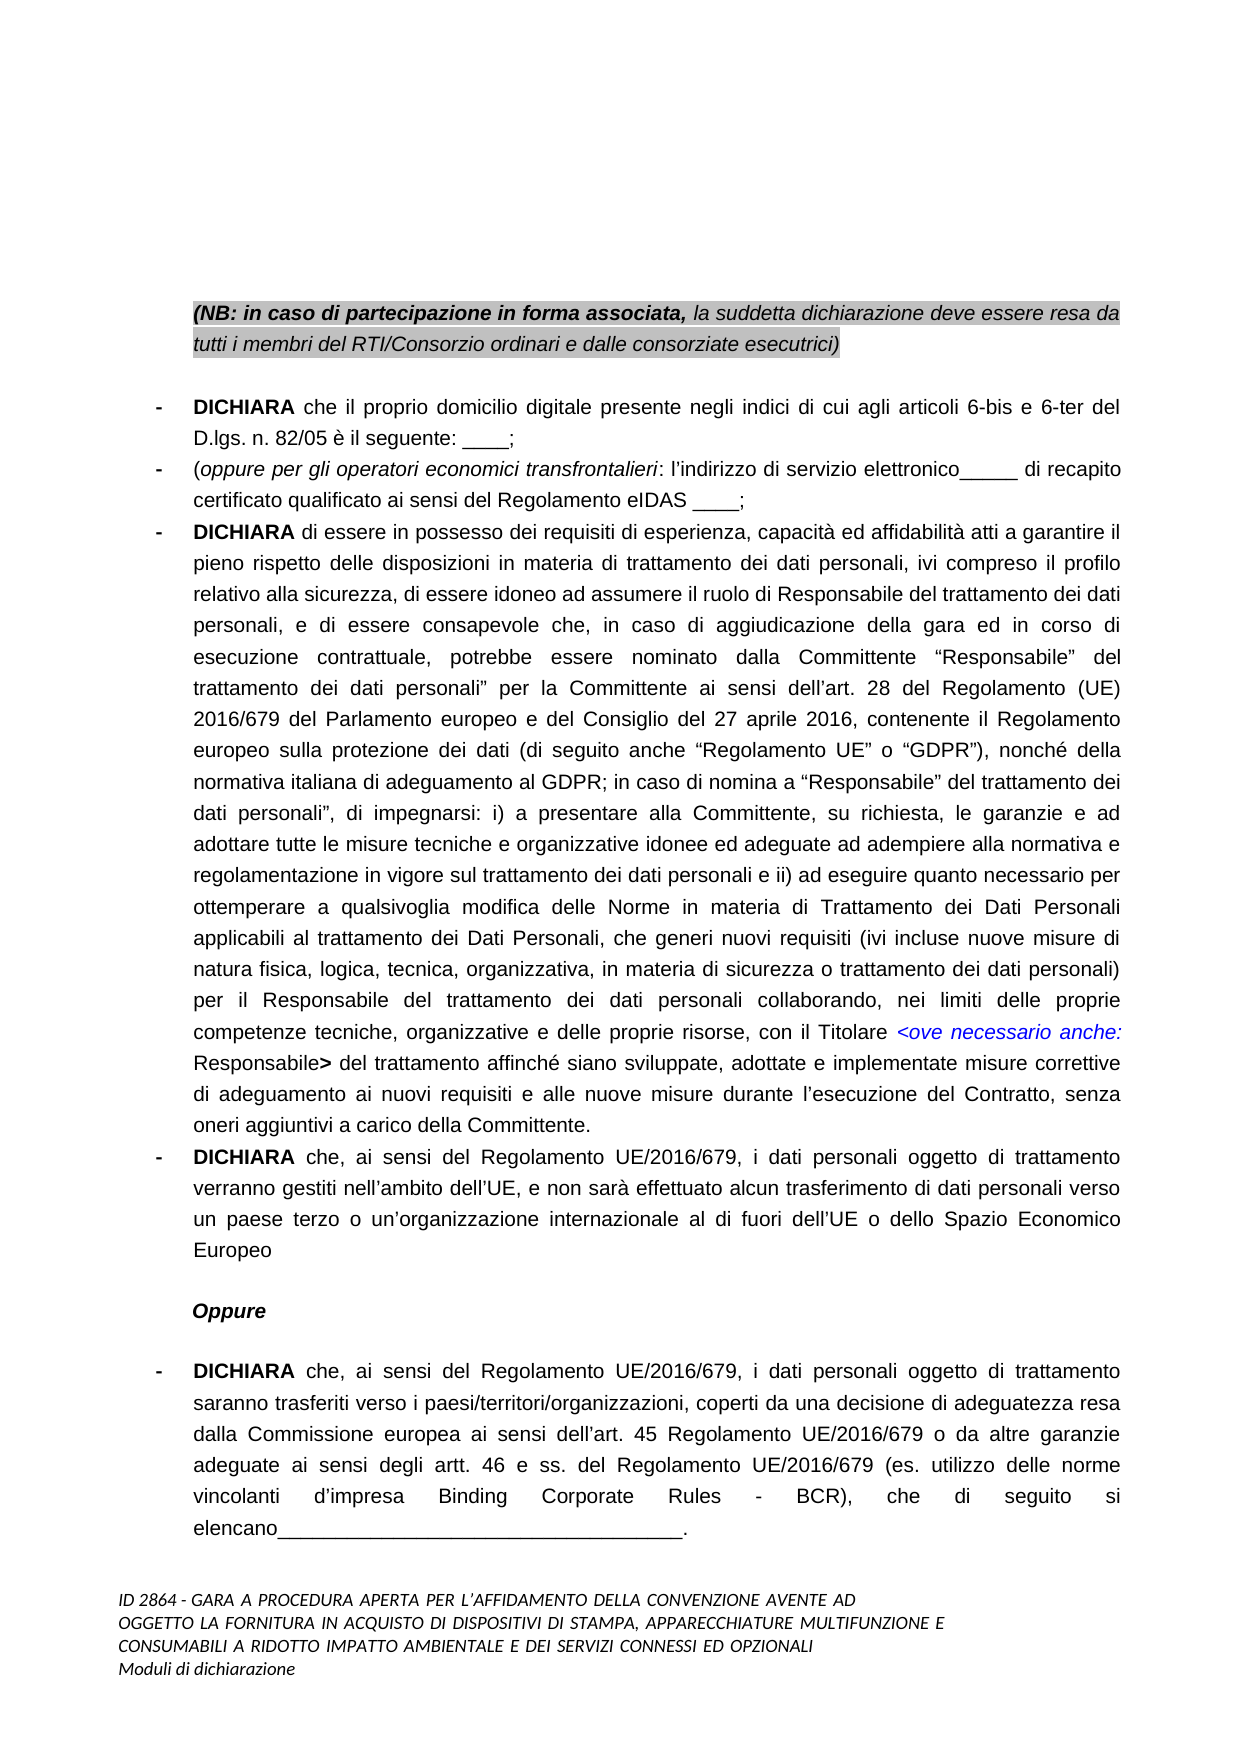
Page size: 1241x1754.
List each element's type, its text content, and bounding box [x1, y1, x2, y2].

list (NB: in caso di partecipazione in forma associata, la suddetta dichiarazione deve essere resa da tutti i membri del RTI/Consorzio ordinari e dalle consorziate esecutrici) [193, 295, 1122, 358]
list (oppure per gli operatori economici transfrontalieri: l’indirizzo di servizio elettronico_____ di recapito certificato qualificato ai sensi del Regolamento eIDAS ____; [156, 452, 1122, 514]
list DICHIARA che, ai sensi del Regolamento UE/2016/679, i dati personali oggetto di trattamento verranno gestiti nell’ambito dell’UE, e non sarà effettuato alcun trasferimento di dati personali verso un paese terzo o un’organizzazione internazionale al di fuori dell’UE o dello Spazio Economico Europeo [156, 1139, 1122, 1264]
list DICHIARA che, ai sensi del Regolamento UE/2016/679, i dati personali oggetto di trattamento saranno trasferiti verso i paesi/territori/organizzazioni, coperti da una decisione di adeguatezza resa dalla Commissione europea ai sensi dell’art. 45 Regolamento UE/2016/679 o da altre garanzie adeguate ai sensi degli artt. 46 e ss. del Regolamento UE/2016/679 (es. utilizzo delle norme vincolanti d’impresa Binding Corporate Rules - BCR), che di seguito si elencano___________________________________. [156, 1354, 1122, 1541]
list DICHIARA che il proprio domicilio digitale presente negli indici di cui agli articoli 6-bis e 6-ter del D.lgs. n. 82/05 è il seguente: ____; [156, 389, 1122, 452]
list DICHIARA di essere in possesso dei requisiti di esperienza, capacità ed affidabilità atti a garantire il pieno rispetto delle disposizioni in materia di trattamento dei dati personali, ivi compreso il profilo relativo alla sicurezza, di essere idoneo ad assumere il ruolo di Responsabile del trattamento dei dati personali, e di essere consapevole che, in caso di aggiudicazione della gara ed in corso di esecuzione contrattuale, potrebbe essere nominato dalla Committente “Responsabile” del trattamento dei dati personali” per la Committente ai sensi dell’art. 28 del Regolamento (UE) 2016/679 del Parlamento europeo e del Consiglio del 27 aprile 2016, contenente il Regolamento europeo sulla protezione dei dati (di seguito anche “Regolamento UE” o “GDPR”), nonché della normativa italiana di adeguamento al GDPR; in caso di nomina a “Responsabile” del trattamento dei dati personali”, di impegnarsi: i) a presentare alla Committente, su richiesta, le garanzie e ad adottare tutte le misure tecniche e organizzative idonee ed adeguate ad adempiere alla normativa e regolamentazione in vigore sul trattamento dei dati personali e ii) ad eseguire quanto necessario per ottemperare a qualsivoglia modifica delle Norme in materia di Trattamento dei Dati Personali applicabili al trattamento dei Dati Personali, che generi nuovi requisiti (ivi incluse nuove misure di natura fisica, logica, tecnica, organizzativa, in materia di sicurezza o trattamento dei dati personali) per il Responsabile del trattamento dei dati personali collaborando, nei limiti delle proprie competenze tecniche, organizzative e delle proprie risorse, con il Titolare <ove necessario anche: Responsabile> del trattamento affinché siano sviluppate, adottate e implementate misure correttive di adeguamento ai nuovi requisiti e alle nuove misure durante l’esecuzione del Contratto, senza oneri aggiuntivi a carico della Committente. [156, 514, 1122, 1139]
text Oppure [155, 1293, 1122, 1324]
